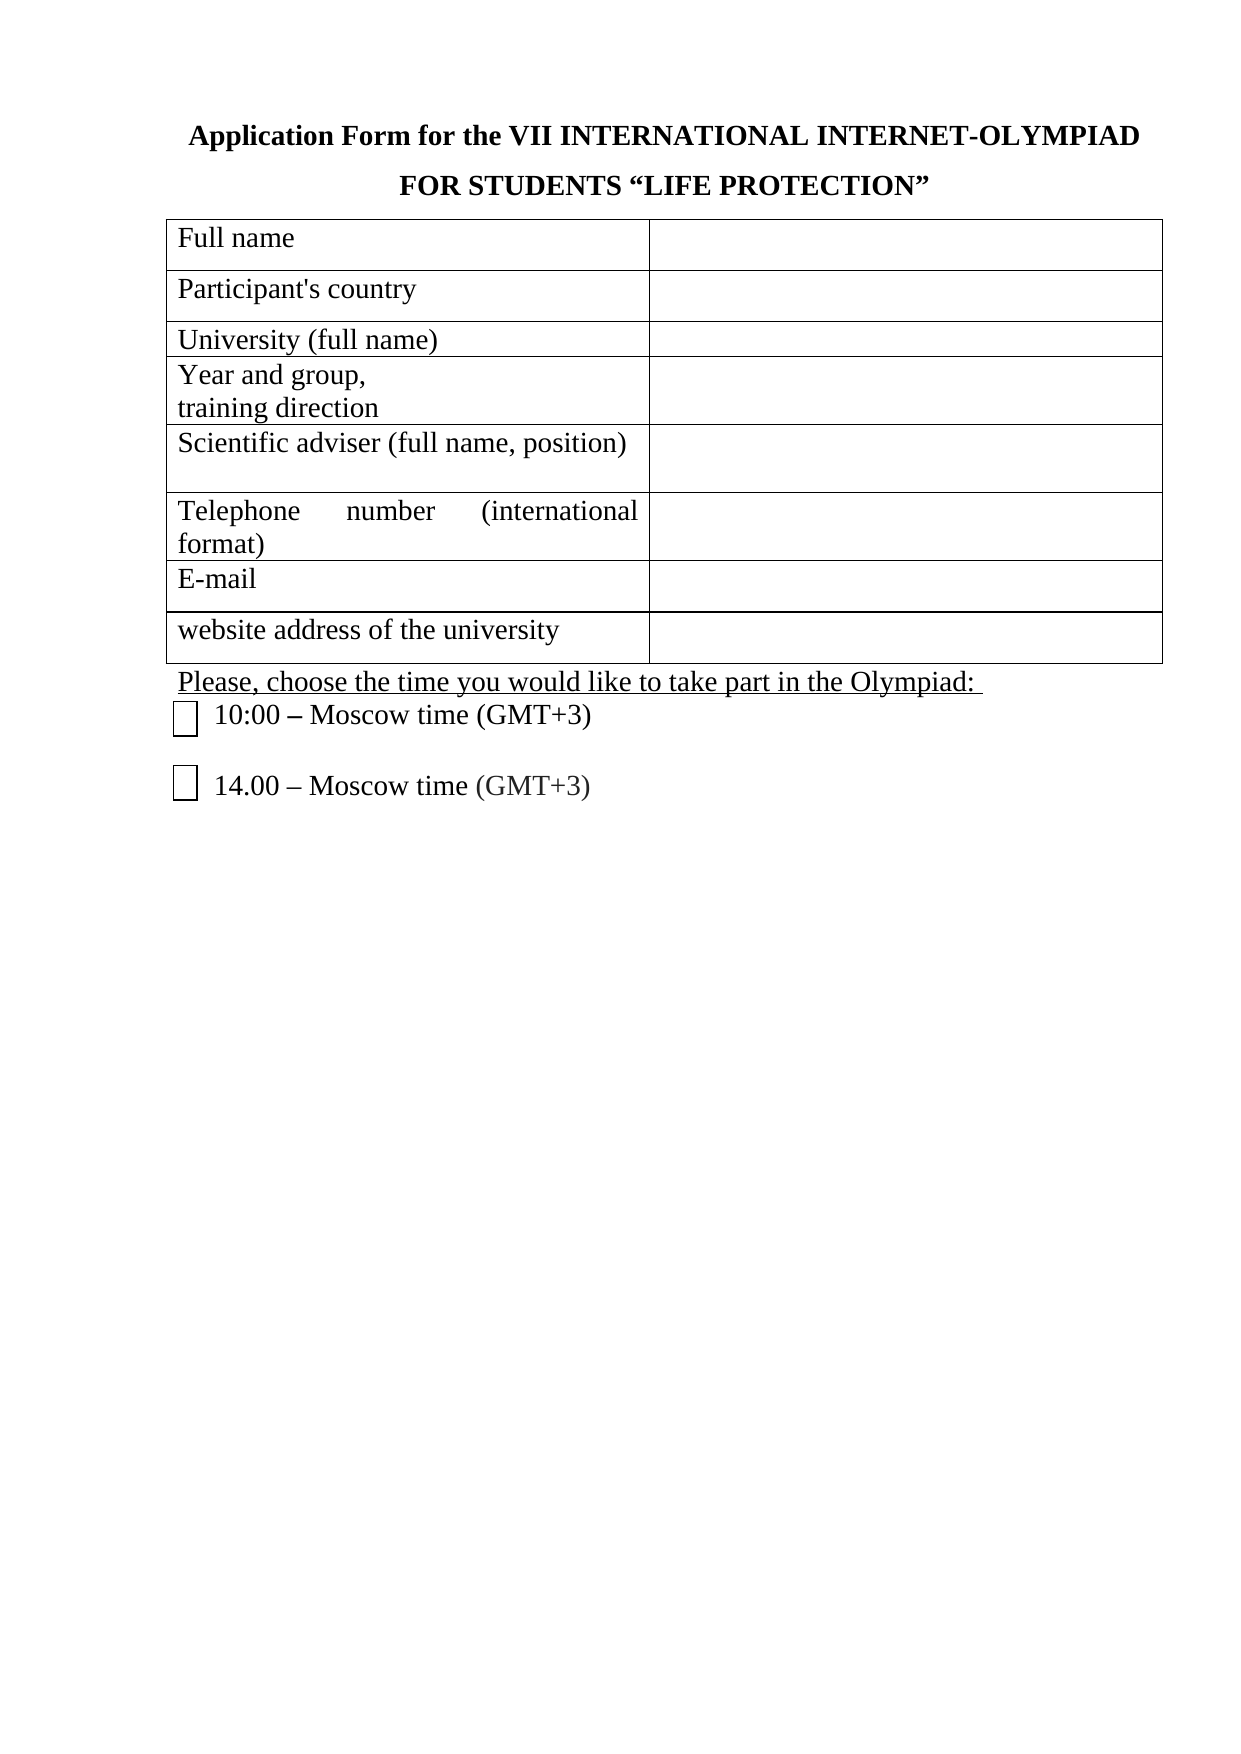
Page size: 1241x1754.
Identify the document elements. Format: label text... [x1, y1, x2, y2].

text 14.00 – Moscow time (GMT+3) [177, 768, 1152, 802]
table_cell University (full name) [167, 322, 649, 356]
text 10:00 – Moscow time (GMT+3) [177, 697, 1152, 731]
text Application Form for the VII INTERNATIONAL INTERNET-OLYMPIAD FOR STUDENTS “LIFE PROTECTION” [177, 118, 1152, 202]
table_cell [650, 425, 1162, 492]
table_cell [650, 561, 1162, 611]
table_cell E-mail [167, 561, 649, 611]
table_cell Year and group, training direction [167, 357, 649, 424]
table_cell website address of the university [167, 613, 649, 663]
table_header [650, 220, 1162, 270]
table_cell [650, 493, 1162, 560]
table_cell [650, 271, 1162, 321]
table_header Full name [167, 220, 649, 270]
table_cell Telephone number (international format) [167, 493, 649, 560]
table_cell [650, 357, 1162, 424]
table_cell [650, 613, 1162, 663]
table_cell Participant's country [167, 271, 649, 321]
table_cell [650, 322, 1162, 356]
table_cell Scientific adviser (full name, position) [167, 425, 649, 492]
text Please, choose the time you would like to take part in the Olympiad: [177, 664, 1152, 697]
